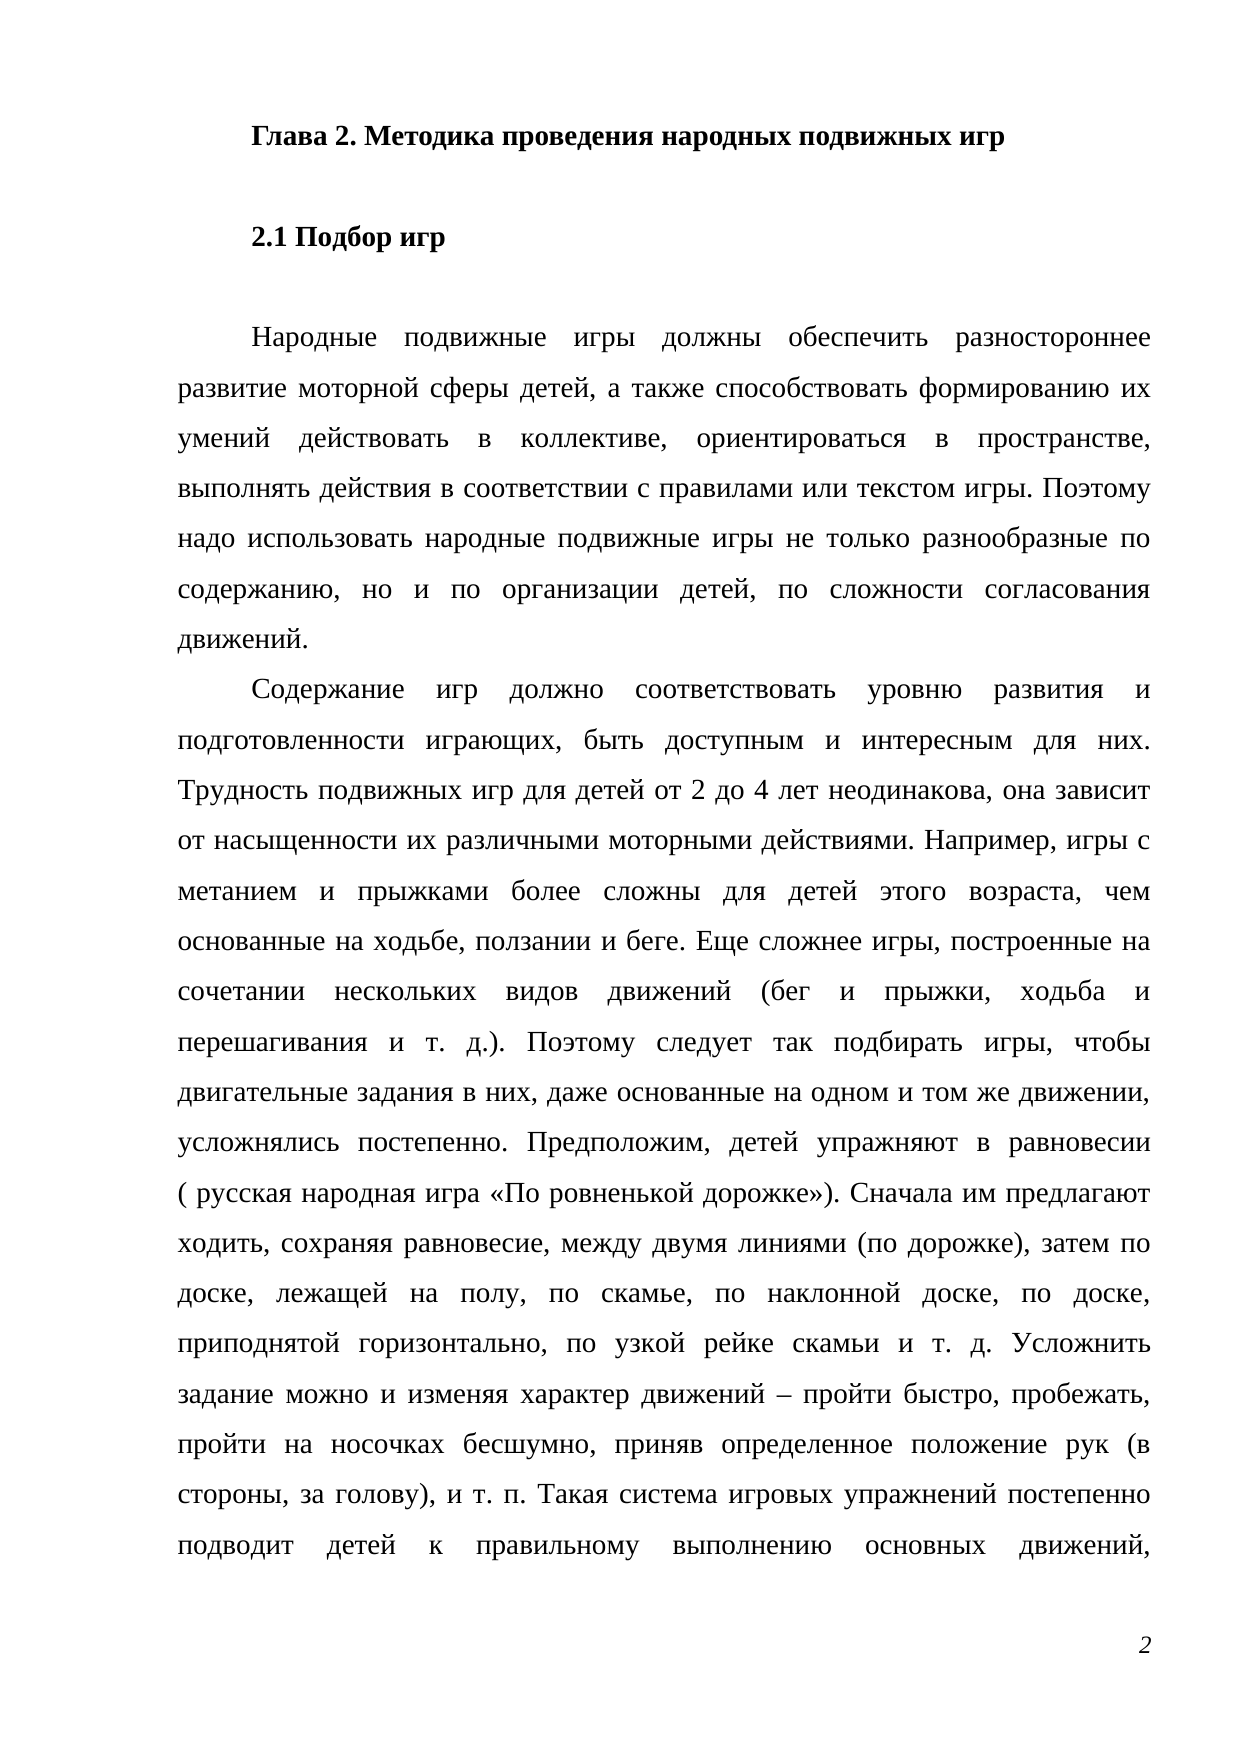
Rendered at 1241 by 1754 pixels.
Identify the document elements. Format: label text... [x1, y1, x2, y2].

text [177, 672, 1152, 1560]
subtitle Глава 2. Методика проведения народных подвижных игр [177, 118, 1152, 152]
subtitle 2.1 Подбор игр [177, 219, 1152, 252]
text Народные подвижные игры должны обеспечить разностороннее развитие моторной сферы детей, а также способствовать формированию их умений действовать в коллективе, ориентироваться в пространстве, выполнять действия в соответствии с правилами или текстом игры. Поэтому надо использовать народные подвижные игры не только разнообразные по содержанию, но и по организации детей, по сложности согласования движений. [177, 319, 1152, 655]
